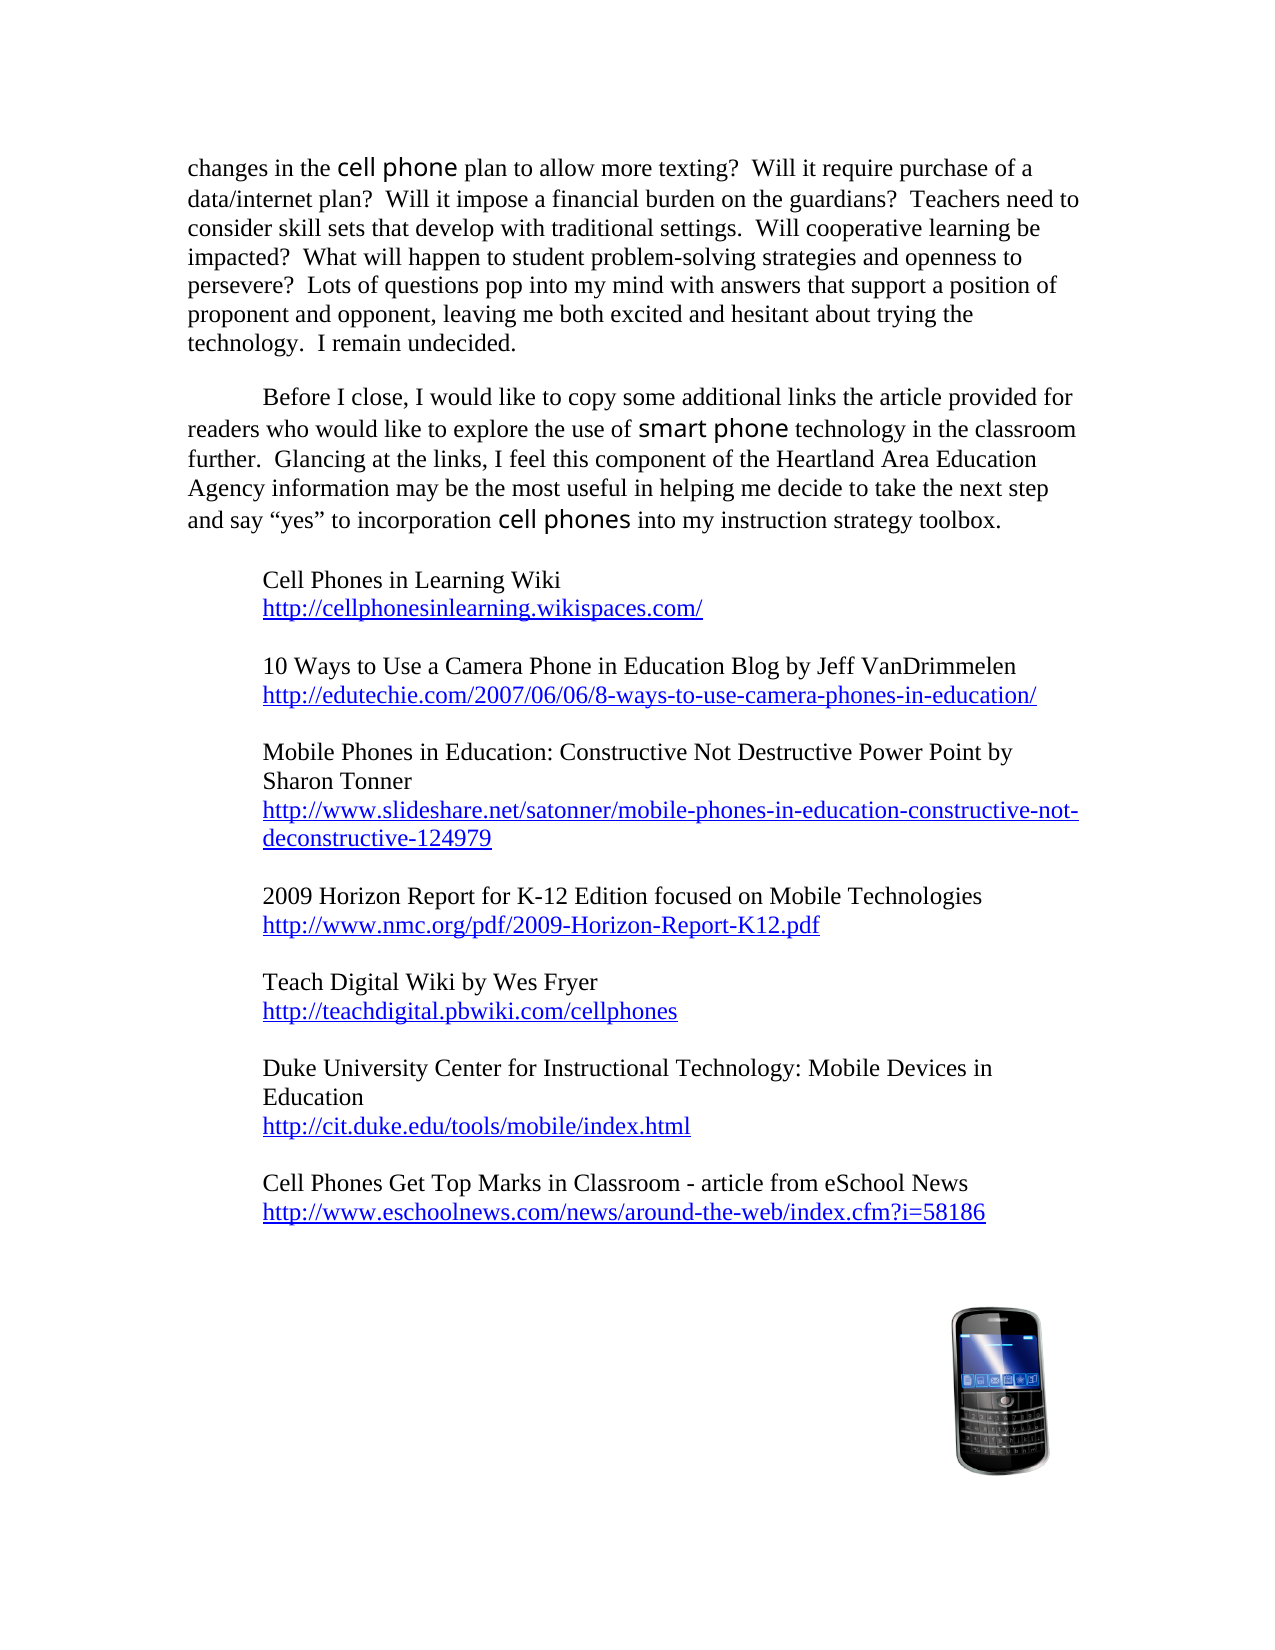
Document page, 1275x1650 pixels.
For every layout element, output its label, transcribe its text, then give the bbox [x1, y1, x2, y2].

text Duke University Center for Instructional Technology: Mobile Devices in Education [262, 1053, 1087, 1111]
text http://www.slideshare.net/satonner/mobile-phones-in-education-constructive-not-deconstructive-124979 [262, 795, 1087, 852]
text http://teachdigital.pbwiki.com/cellphones [187, 996, 1087, 1025]
text Mobile Phones in Education: Constructive Not Destructive Power Point by Sharon Tonner [262, 737, 1087, 795]
text 2009 Horizon Report for K-12 Edition focused on Mobile Technologies [187, 881, 1087, 910]
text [187, 150, 1087, 357]
text Cell Phones in Learning Wiki [187, 565, 1087, 593]
text http://www.nmc.org/pdf/2009-Horizon-Report-K12.pdf [187, 910, 1087, 938]
text Before I close, I would like to copy some additional links the article provided for readers who would like to explore the use of smart phone technology in the classroom further. Glancing at the links, I feel this component of the Heartland Area Education Agency information may be the most useful in helping me decide to take the next step and say “yes” to incorporation cell phones into my instruction strategy toolbox. [187, 382, 1087, 536]
text 10 Ways to Use a Camera Phone in Education Blog by Jeff VanDrimmelen [187, 651, 1087, 680]
picture [903, 1297, 1086, 1481]
text http://cit.duke.edu/tools/mobile/index.html [187, 1111, 1087, 1140]
text http://edutechie.com/2007/06/06/8-ways-to-use-camera-phones-in-education/ [187, 680, 1087, 708]
text Teach Digital Wiki by Wes Fryer [187, 967, 1087, 996]
text http://cellphonesinlearning.wikispaces.com/ [187, 593, 1087, 622]
text http://www.eschoolnews.com/news/around-the-web/index.cfm?i=58186 [187, 1197, 1087, 1226]
text Cell Phones Get Top Marks in Classroom - article from eSchool News [187, 1168, 1087, 1197]
